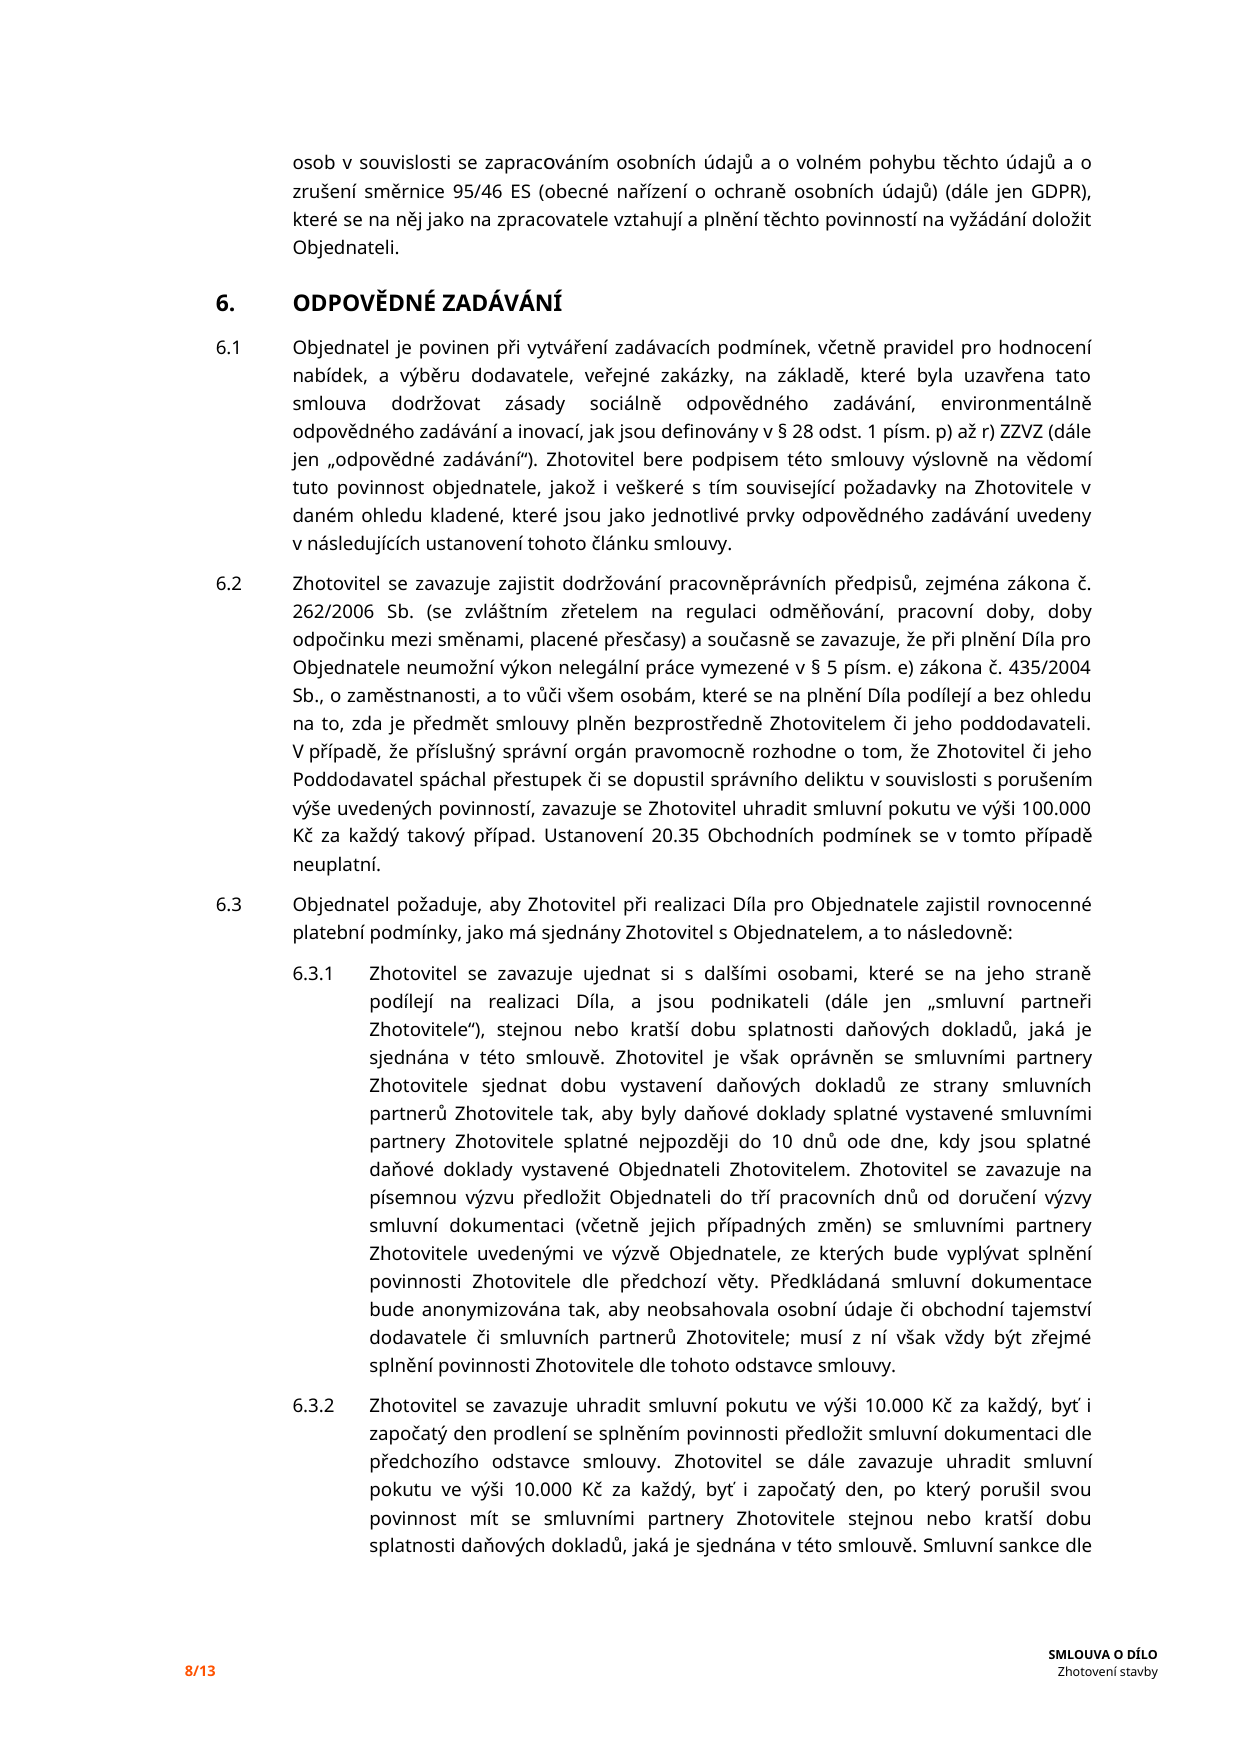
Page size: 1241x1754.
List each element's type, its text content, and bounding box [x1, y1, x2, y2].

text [292, 1393, 1093, 1558]
text Zhotovitel se zavazuje zajistit dodržování pracovněprávních předpisů, zejména zákona č. 262/2006 Sb. (se zvláštním zřetelem na regulaci odměňování, pracovní doby, doby odpočinku mezi směnami, placené přesčasy) a současně se zavazuje, že při plnění Díla pro Objednatele neumožní výkon nelegální práce vymezené v § 5 písm. e) zákona č. 435/2004 Sb., o zaměstnanosti, a to vůči všem osobám, které se na plnění Díla podílejí a bez ohledu na to, zda je předmět smlouvy plněn bezprostředně Zhotovitelem či jeho poddodavateli. V případě, že příslušný správní orgán pravomocně rozhodne o tom, že Zhotovitel či jeho Poddodavatel spáchal přestupek či se dopustil správního deliktu v souvislosti s porušením výše uvedených povinností, zavazuje se Zhotovitel uhradit smluvní pokutu ve výši 100.000 Kč za každý takový případ. Ustanovení 20.35 Obchodních podmínek se v tomto případě neuplatní. [216, 571, 1093, 876]
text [216, 147, 1093, 259]
text Objednatel je povinen při vytváření zadávacích podmínek, včetně pravidel pro hodnocení nabídek, a výběru dodavatele, veřejné zakázky, na základě, které byla uzavřena tato smlouva dodržovat zásady sociálně odpovědného zadávání, environmentálně odpovědného zadávání a inovací, jak jsou definovány v § 28 odst. 1 písm. p) až r) ZZVZ (dále jen „odpovědné zadávání“). Zhotovitel bere podpisem této smlouvy výslovně na vědomí tuto povinnost objednatele, jakož i veškeré s tím související požadavky na Zhotovitele v daném ohledu kladené, které jsou jako jednotlivé prvky odpovědného zadávání uvedeny v následujících ustanovení tohoto článku smlouvy. [216, 334, 1093, 556]
text Zhotovitel se zavazuje ujednat si s dalšími osobami, které se na jeho straně podílejí na realizaci Díla, a jsou podnikateli (dále jen „smluvní partneři Zhotovitele“), stejnou nebo kratší dobu splatnosti daňových dokladů, jaká je sjednána v této smlouvě. Zhotovitel je však oprávněn se smluvními partnery Zhotovitele sjednat dobu vystavení daňových dokladů ze strany smluvních partnerů Zhotovitele tak, aby byly daňové doklady splatné vystavené smluvními partnery Zhotovitele splatné nejpozději do 10 dnů ode dne, kdy jsou splatné daňové doklady vystavené Objednateli Zhotovitelem. Zhotovitel se zavazuje na písemnou výzvu předložit Objednateli do tří pracovních dnů od doručení výzvy smluvní dokumentaci (včetně jejich případných změn) se smluvními partnery Zhotovitele uvedenými ve výzvě Objednatele, ze kterých bude vyplývat splnění povinnosti Zhotovitele dle předchozí věty. Předkládaná smluvní dokumentace bude anonymizována tak, aby neobsahovala osobní údaje či obchodní tajemství dodavatele či smluvních partnerů Zhotovitele; musí z ní však vždy být zřejmé splnění povinnosti Zhotovitele dle tohoto odstavce smlouvy. [292, 960, 1093, 1378]
text Objednatel požaduje, aby Zhotovitel při realizaci Díla pro Objednatele zajistil rovnocenné platební podmínky, jako má sjednány Zhotovitel s Objednatelem, a to následovně: [216, 891, 1093, 945]
text ODPOVĚDNÉ ZADÁVÁNÍ [216, 287, 1093, 318]
